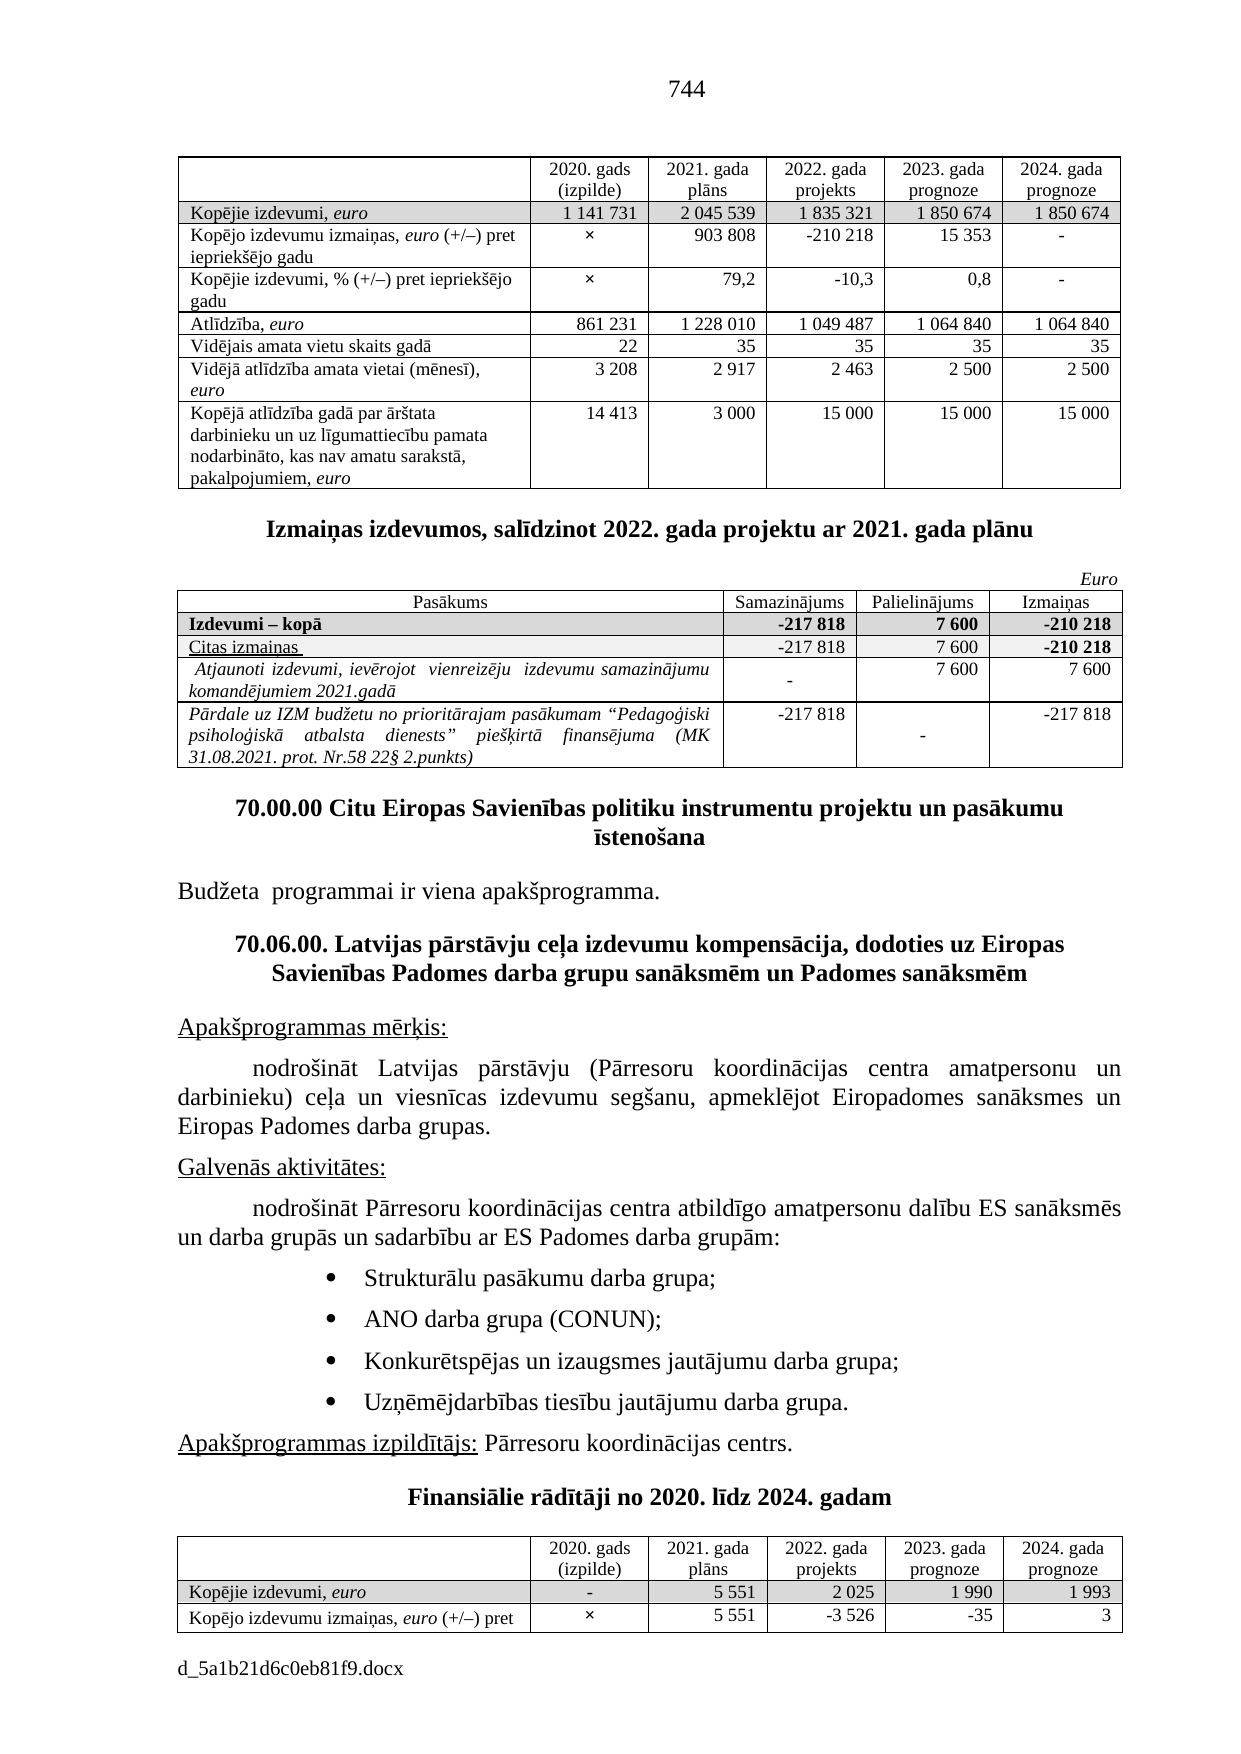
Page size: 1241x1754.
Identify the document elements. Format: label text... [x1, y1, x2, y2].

table_cell 1 228 010 [649, 313, 766, 334]
table_cell 2 917 [649, 358, 766, 401]
table_cell 5 551 [649, 1581, 767, 1602]
table_cell -217 818 [724, 636, 856, 657]
table_cell 15 000 [885, 402, 1002, 488]
table_cell Vidējais amata vietu skaits gadā [179, 335, 530, 357]
table_cell 22 [531, 335, 648, 357]
table_header Izmaiņas [990, 591, 1122, 612]
table_cell Izdevumi – kopā [178, 613, 723, 635]
table_cell 3 208 [531, 358, 648, 401]
table_header 2024. gada prognoze [1003, 158, 1120, 201]
table_cell 3 000 [649, 402, 766, 488]
table_cell 7 600 [857, 613, 989, 635]
table_cell - [724, 658, 856, 701]
text Apakšprogrammas mērķis: [177, 1012, 1122, 1041]
table_cell - [857, 703, 989, 767]
table_cell 1 049 487 [767, 313, 884, 334]
table_header 2022. gada projekts [767, 158, 884, 201]
table_cell 7 600 [857, 658, 989, 701]
table_cell 1 064 840 [1003, 313, 1120, 334]
table_cell 15 000 [767, 402, 884, 488]
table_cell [178, 1604, 530, 1632]
table_cell × [531, 224, 648, 267]
table_header 2021. gada plāns [649, 1537, 767, 1580]
table_cell 79,2 [649, 268, 766, 311]
table_cell 3 [1004, 1604, 1122, 1632]
table_cell 1 141 731 [531, 202, 648, 223]
table_cell × [531, 268, 648, 311]
table_header 2022. gada projekts [768, 1537, 885, 1580]
text 70.00.00 Citu Eiropas Savienības politiku instrumentu projektu un pasākumu īstenošana [177, 793, 1122, 851]
table_cell Kopējie izdevumi, euro [178, 1581, 530, 1602]
table_cell Kopējie izdevumi, % (+/–) pret iepriekšējo gadu [179, 268, 530, 311]
table_cell -210 218 [767, 224, 884, 267]
table_header Palielinājums [857, 591, 989, 612]
table_cell 1 850 674 [885, 202, 1002, 223]
table_cell 0,8 [885, 268, 1002, 311]
text Izmaiņas izdevumos, salīdzinot 2022. gada projektu ar 2021. gada plānu [177, 514, 1122, 543]
table_cell -3 526 [768, 1604, 885, 1632]
text 70.06.00. Latvijas pārstāvju ceļa izdevumu kompensācija, dodoties uz Eiropas Savienības Padomes darba grupu sanāksmēm un Padomes sanāksmēm [177, 929, 1122, 987]
table_header 2023. gada prognoze [886, 1537, 1003, 1580]
table_cell Atjaunoti izdevumi, ievērojot vienreizēju izdevumu samazinājumu komandējumiem 2021.gadā [178, 658, 723, 701]
table_cell 5 551 [649, 1604, 767, 1632]
table_cell -210 218 [990, 636, 1122, 657]
table_header 2020. gads (izpilde) [531, 1537, 648, 1580]
table_cell 2 463 [767, 358, 884, 401]
table_cell 861 231 [531, 313, 648, 334]
table_header 2024. gada prognoze [1004, 1537, 1122, 1580]
table_cell 1 850 674 [1003, 202, 1120, 223]
table_cell 15 353 [885, 224, 1002, 267]
list Konkurētspējas un izaugsmes jautājumu darba grupa; [327, 1346, 1122, 1374]
table_cell -10,3 [767, 268, 884, 311]
table_cell -210 218 [990, 613, 1122, 635]
table_cell 1 993 [1004, 1581, 1122, 1602]
table_cell × [531, 1604, 648, 1632]
table_cell 2 500 [1003, 358, 1120, 401]
table_cell Citas izmaiņas [178, 636, 723, 657]
table_cell 35 [767, 335, 884, 357]
table_cell 1 064 840 [885, 313, 1002, 334]
text Euro [1002, 568, 1122, 589]
table_cell -35 [886, 1604, 1003, 1632]
table_header [179, 158, 530, 201]
table_cell Vidējā atlīdzība amata vietai (mēnesī), euro [179, 358, 530, 401]
table_cell - [531, 1581, 648, 1602]
table_cell 35 [1003, 335, 1120, 357]
table_header Samazinājums [724, 591, 856, 612]
table_cell 2 045 539 [649, 202, 766, 223]
table_cell 15 000 [1003, 402, 1120, 488]
table_header [178, 1537, 530, 1580]
text Budžeta programmai ir viena apakšprogramma. [177, 876, 1122, 904]
table_cell 35 [649, 335, 766, 357]
table_cell Kopējo izdevumu izmaiņas, euro (+/–) pret iepriekšējo gadu [179, 224, 530, 267]
list ANO darba grupa (CONUN); [327, 1304, 1122, 1333]
list Strukturālu pasākumu darba grupa; [327, 1263, 1122, 1292]
table_cell 1 835 321 [767, 202, 884, 223]
list Uzņēmējdarbības tiesību jautājumu darba grupa. [326, 1387, 1122, 1416]
table_cell Atlīdzība, euro [179, 313, 530, 334]
table_cell 7 600 [990, 658, 1122, 701]
table_header 2021. gada plāns [649, 158, 766, 201]
table_cell -217 818 [724, 613, 856, 635]
table_cell -217 818 [724, 703, 856, 767]
text nodrošināt Latvijas pārstāvju (Pārresoru koordinācijas centra amatpersonu un darbinieku) ceļa un viesnīcas izdevumu segšanu, apmeklējot Eiropadomes sanāksmes un Eiropas Padomes darba grupas. [177, 1053, 1122, 1139]
table_cell Kopējie izdevumi, euro [179, 202, 530, 223]
text Galvenās aktivitātes: [177, 1152, 1122, 1181]
text Finansiālie rādītāji no 2020. līdz 2024. gadam [177, 1482, 1122, 1511]
table_header 2020. gads (izpilde) [531, 158, 648, 201]
table_header Pasākums [178, 591, 723, 612]
table_cell 903 808 [649, 224, 766, 267]
table_cell 14 413 [531, 402, 648, 488]
table_cell - [1003, 224, 1120, 267]
table_cell -217 818 [990, 703, 1122, 767]
table_cell 2 025 [768, 1581, 885, 1602]
table_cell - [1003, 268, 1120, 311]
text Apakšprogrammas izpildītājs: Pārresoru koordinācijas centrs. [177, 1428, 1122, 1457]
table_cell 1 990 [886, 1581, 1003, 1602]
table_cell 35 [885, 335, 1002, 357]
text nodrošināt Pārresoru koordinācijas centra atbildīgo amatpersonu dalību ES sanāksmēs un darba grupās un sadarbību ar ES Padomes darba grupām: [177, 1193, 1122, 1251]
table_cell Pārdale uz IZM budžetu no prioritārajam pasākumam “Pedagoģiski psiholoģiskā atbalsta dienests” piešķirtā finansējuma (MK 31.08.2021. prot. Nr.58 22§ 2.punkts) [178, 703, 723, 767]
table_cell 2 500 [885, 358, 1002, 401]
table_cell Kopējā atlīdzība gadā par ārštata darbinieku un uz līgumattiecību pamata nodarbināto, kas nav amatu sarakstā, pakalpojumiem, euro [179, 402, 530, 488]
table_cell 7 600 [857, 636, 989, 657]
table_header 2023. gada prognoze [885, 158, 1002, 201]
